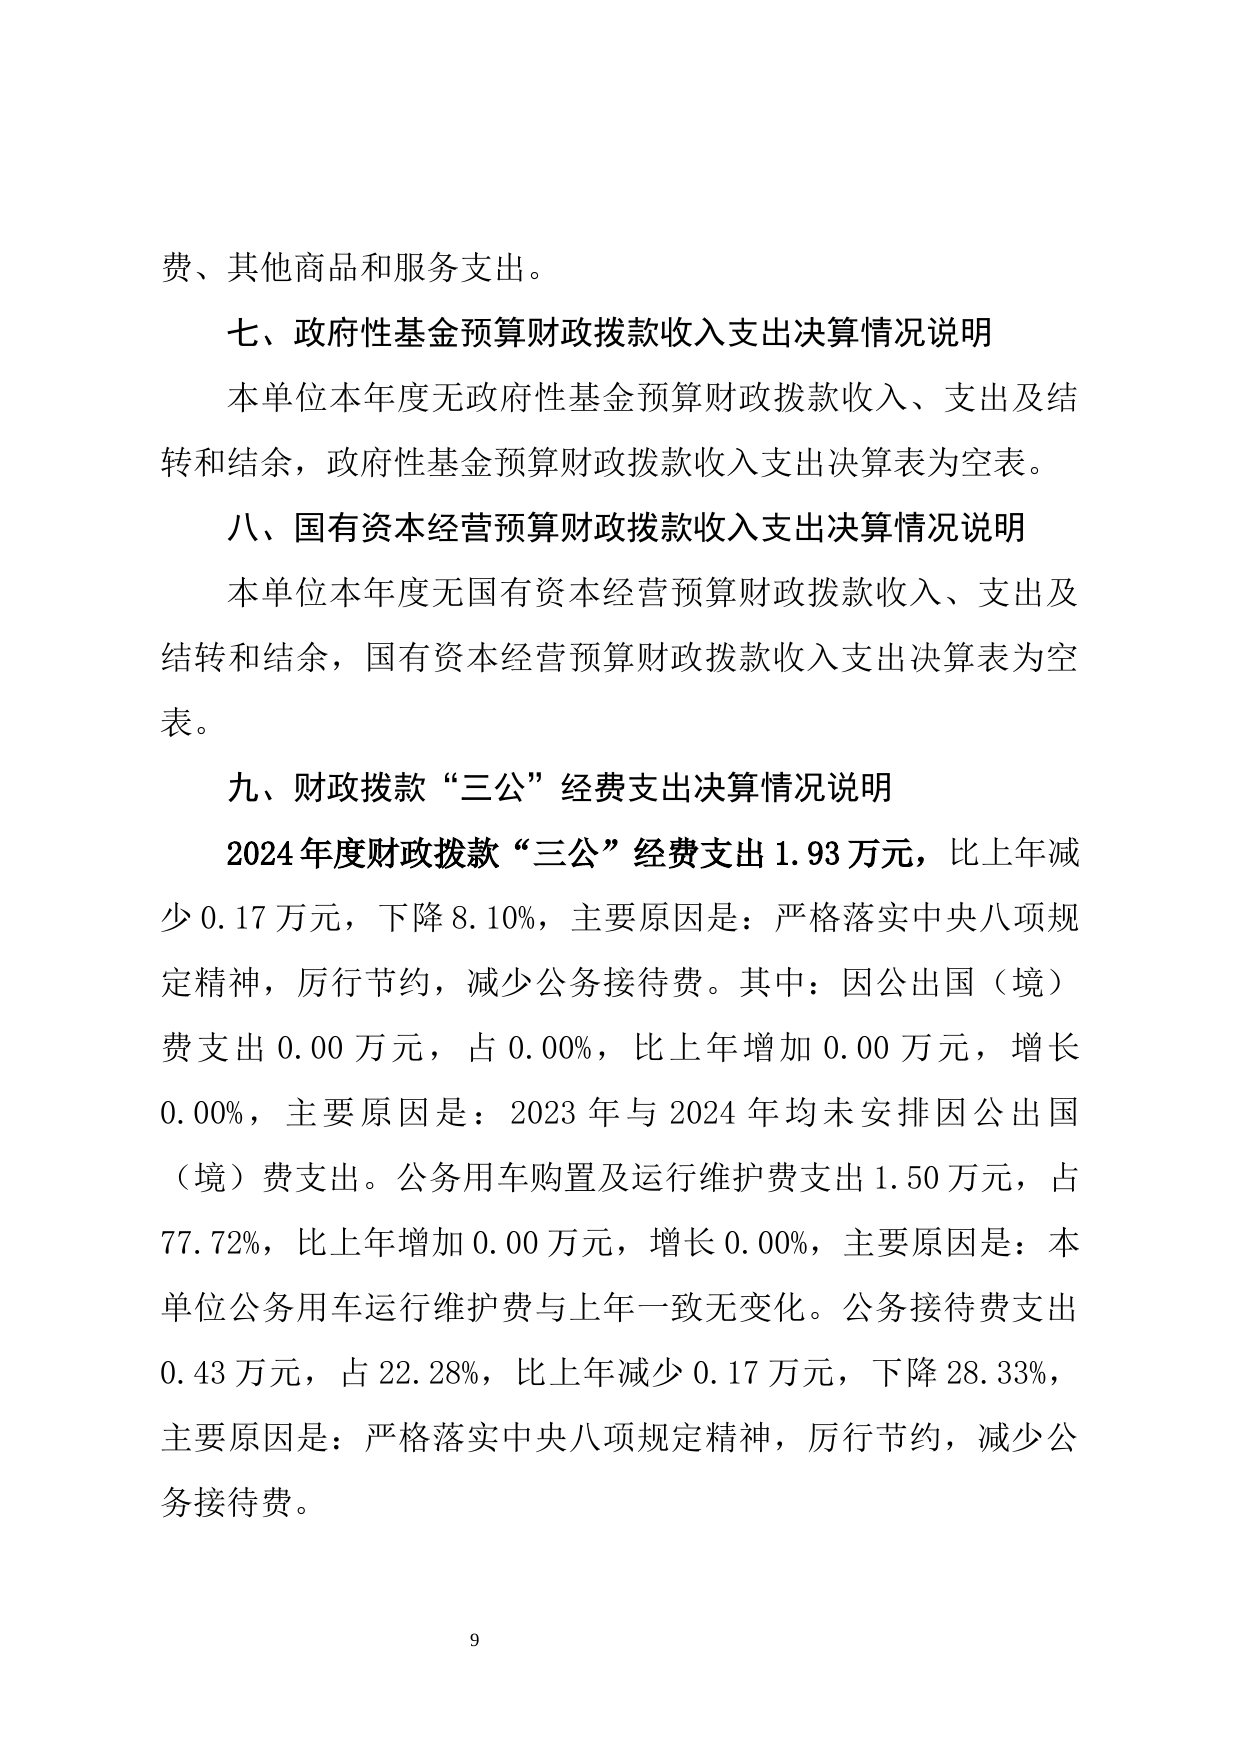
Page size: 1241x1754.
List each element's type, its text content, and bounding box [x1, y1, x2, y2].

text 本单位本年度无国有资本经营预算财政拨款收入、支出及结转和结余，国有资本经营预算财政拨款收入支出决算表为空表。 [159, 558, 1081, 753]
text 七、政府性基金预算财政拨款收入支出决算情况说明 [159, 298, 1081, 363]
text 八、国有资本经营预算财政拨款收入支出决算情况说明 [159, 493, 1081, 558]
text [159, 233, 1081, 298]
text 2024年度财政拨款“三公”经费支出1.93万元，比上年减少0.17万元，下降8.10%，主要原因是：严格落实中央八项规定精神，厉行节约，减少公务接待费。其中：因公出国（境）费支出0.00万元，占0.00%，比上年增加0.00万元，增长0.00%，主要原因是：2023年与2024年均未安排因公出国（境）费支出。公务用车购置及运行维护费支出1.50万元，占77.72%，比上年增加0.00万元，增长0.00%，主要原因是：本单位公务用车运行维护费与上年一致无变化。公务接待费支出0.43万元，占22.28%，比上年减少0.17万元，下降28.33%，主要原因是：严格落实中央八项规定精神，厉行节约，减少公务接待费。 [159, 818, 1081, 1533]
text 九、财政拨款“三公”经费支出决算情况说明 [159, 753, 1081, 818]
text 本单位本年度无政府性基金预算财政拨款收入、支出及结转和结余，政府性基金预算财政拨款收入支出决算表为空表。 [159, 363, 1081, 493]
